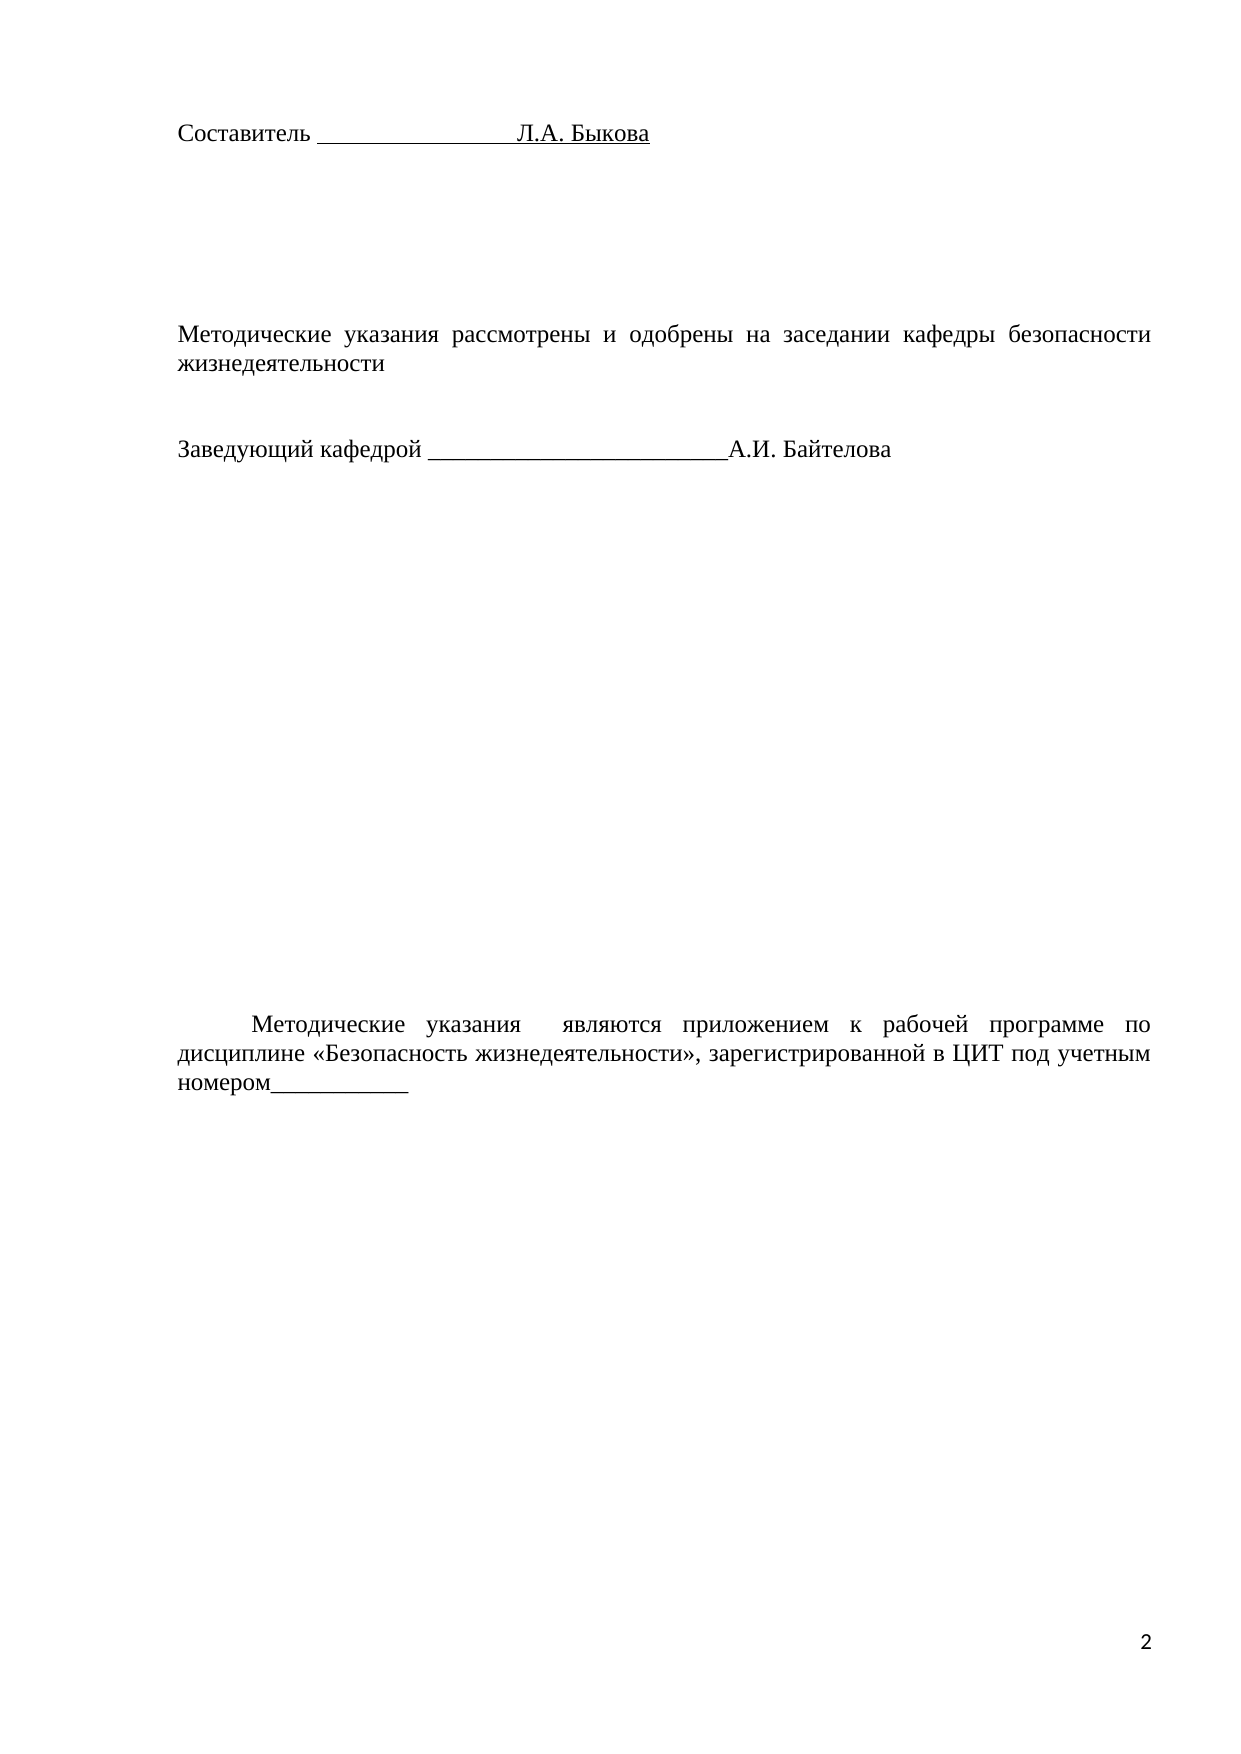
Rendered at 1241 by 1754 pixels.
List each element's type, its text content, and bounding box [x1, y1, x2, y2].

text Методические указания рассмотрены и одобрены на заседании кафедры безопасности жизнедеятельности [177, 319, 1152, 377]
text Заведующий кафедрой ________________________А.И. Байтелова [177, 434, 1152, 463]
text Методические указания являются приложением к рабочей программе по дисциплине «Безопасность жизнедеятельности», зарегистрированной в ЦИТ под учетным номером___________ [177, 1009, 1152, 1096]
text Составитель Л.А. Быкова [177, 118, 1152, 147]
